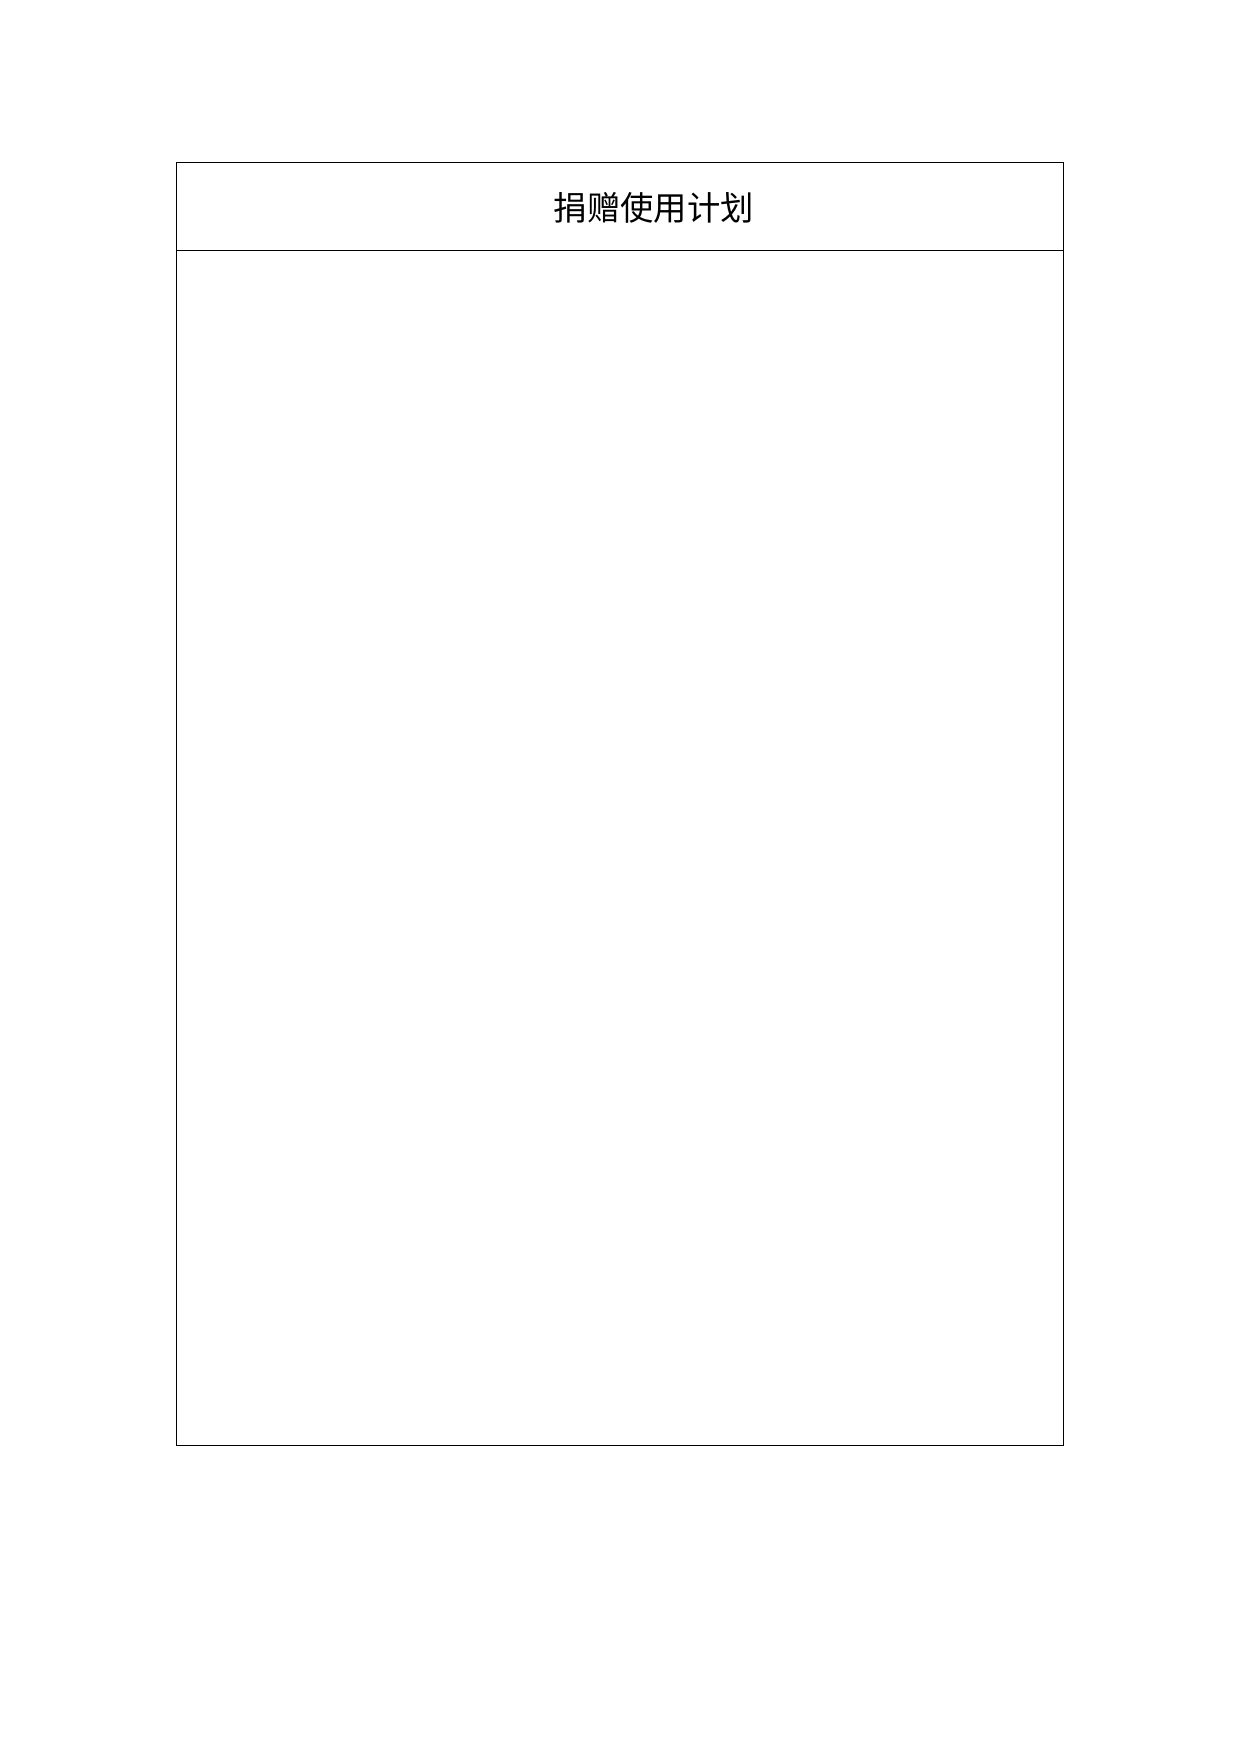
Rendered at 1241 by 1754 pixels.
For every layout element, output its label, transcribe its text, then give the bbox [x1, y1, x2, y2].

table_header 捐赠使用计划 [177, 163, 1063, 249]
table_cell [177, 251, 1063, 1445]
